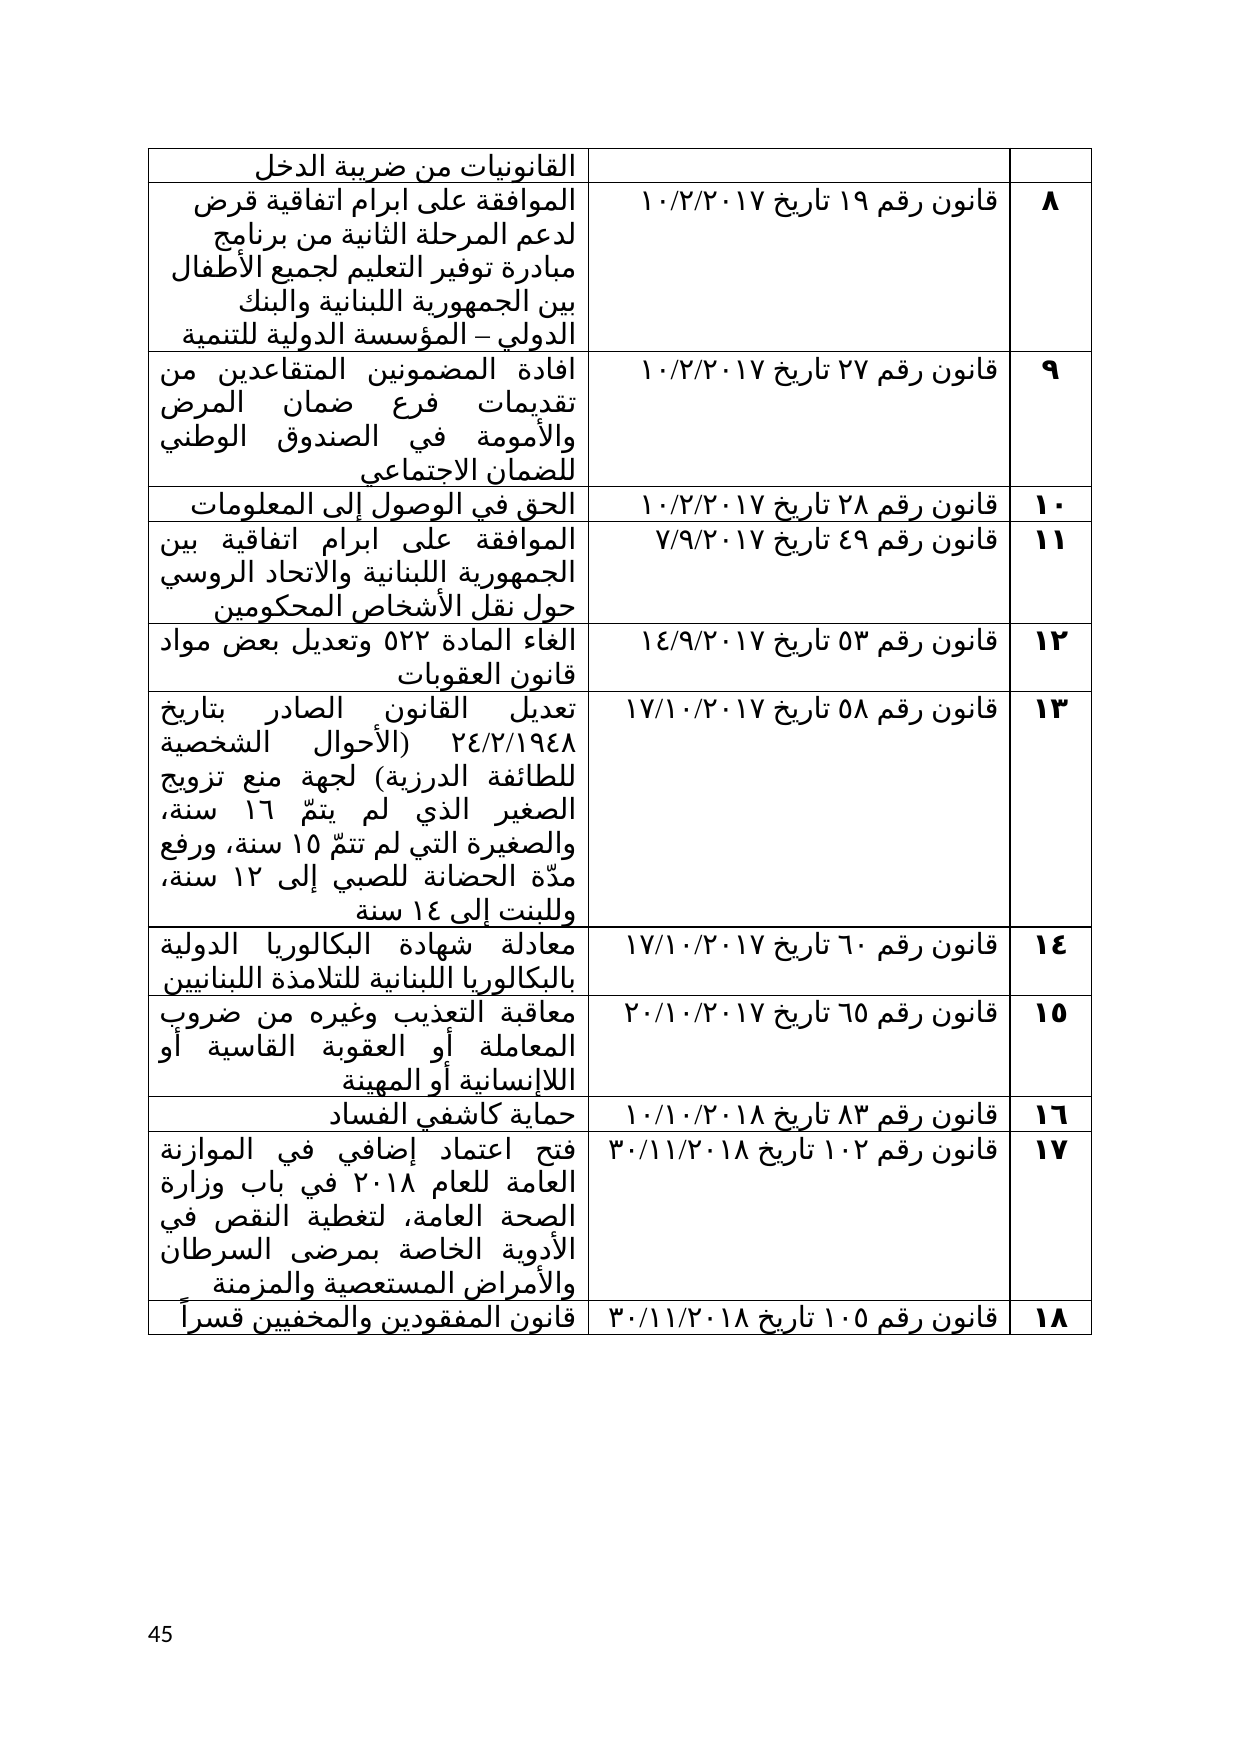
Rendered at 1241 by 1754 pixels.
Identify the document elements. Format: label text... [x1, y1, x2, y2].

table_cell ١٤ [1011, 928, 1091, 994]
table_cell ١٧ [1011, 1132, 1091, 1299]
table_cell ٩ [1011, 352, 1091, 486]
table_cell قانون رقم ٨٣ تاريخ ١٠/١٠/٢٠١٨ [589, 1097, 1009, 1131]
table_cell ١٢ [1011, 624, 1091, 691]
table_cell ٧ [1011, 149, 1091, 182]
table_cell ١٥ [1011, 996, 1091, 1096]
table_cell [149, 149, 588, 182]
table_cell تعديل القانون الصادر بتاريخ ٢٤/٢/١٩٤٨ (الأحوال الشخصية للطائفة الدرزية) لجهة منع تزويج الصغير الذي لم يتمّ ١٦ سنة، والصغيرة التي لم تتمّ ١٥ سنة، ورفع مدّة الحضانة للصبي إلى ١٢ سنة، وللبنت إلى ١٤ سنة [149, 692, 588, 926]
table_cell ١٦ [1011, 1097, 1091, 1131]
table_cell قانون رقم ٢٧ تاريخ ١٠/٢/٢٠١٧ [589, 352, 1009, 486]
table_cell قانون رقم ٥٣ تاريخ ١٤/٩/٢٠١٧ [589, 624, 1009, 691]
table_cell الموافقة على ابرام اتفاقية بين الجمهورية اللبنانية والاتحاد الروسي حول نقل الأشخاص المحكومين [149, 522, 588, 622]
table_cell قانون رقم ١٠٢ تاريخ ٣٠/١١/٢٠١٨ [589, 1132, 1009, 1299]
table_cell الموافقة على ابرام اتفاقية قرض لدعم المرحلة الثانية من برنامج مبادرة توفير التعليم لجميع الأطفال بين الجمهورية اللبنانية والبنك الدولي – المؤسسة الدولية للتنمية [149, 183, 588, 351]
table_cell ٨ [1011, 183, 1091, 351]
table_cell ١١ [1011, 522, 1091, 622]
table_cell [589, 149, 1009, 182]
table_cell ١٠ [1011, 487, 1091, 521]
table_cell الغاء المادة ٥٢٢ وتعديل بعض مواد قانون العقوبات [149, 624, 588, 691]
table_cell معاقبة التعذيب وغيره من ضروب المعاملة أو العقوبة القاسية أو اللاإنسانية أو المهينة [149, 996, 588, 1096]
table_cell قانون المفقودين والمخفيين قسراً [149, 1301, 588, 1334]
table_cell ١٣ [1011, 692, 1091, 926]
table_cell افادة المضمونين المتقاعدين من تقديمات فرع ضمان المرض والأمومة في الصندوق الوطني للضمان الاجتماعي [149, 352, 588, 486]
table_cell الحق في الوصول إلى المعلومات [149, 487, 588, 521]
table_cell قانون رقم ٦٠ تاريخ ١٧/١٠/٢٠١٧ [589, 928, 1009, 994]
table_cell معادلة شهادة البكالوريا الدولية بالبكالوريا اللبنانية للتلامذة اللبنانيين [149, 928, 588, 994]
table_cell ١٨ [1011, 1301, 1091, 1334]
table_cell فتح اعتماد إضافي في الموازنة العامة للعام ٢٠١٨ في باب وزارة الصحة العامة، لتغطية النقص في الأدوية الخاصة بمرضى السرطان والأمراض المستعصية والمزمنة [149, 1132, 588, 1299]
table_cell قانون رقم ٦٥ تاريخ ٢٠/١٠/٢٠١٧ [589, 996, 1009, 1096]
table_cell قانون رقم ٥٨ تاريخ ١٧/١٠/٢٠١٧ [589, 692, 1009, 926]
table_cell قانون رقم ١٩ تاريخ ١٠/٢/٢٠١٧ [589, 183, 1009, 351]
table_cell قانون رقم ١٠٥ تاريخ ٣٠/١١/٢٠١٨ [589, 1301, 1009, 1334]
table_cell قانون رقم ٢٨ تاريخ ١٠/٢/٢٠١٧ [589, 487, 1009, 521]
table_cell حماية كاشفي الفساد [149, 1097, 588, 1131]
table_cell قانون رقم ٤٩ تاريخ ٧/٩/٢٠١٧ [589, 522, 1009, 622]
